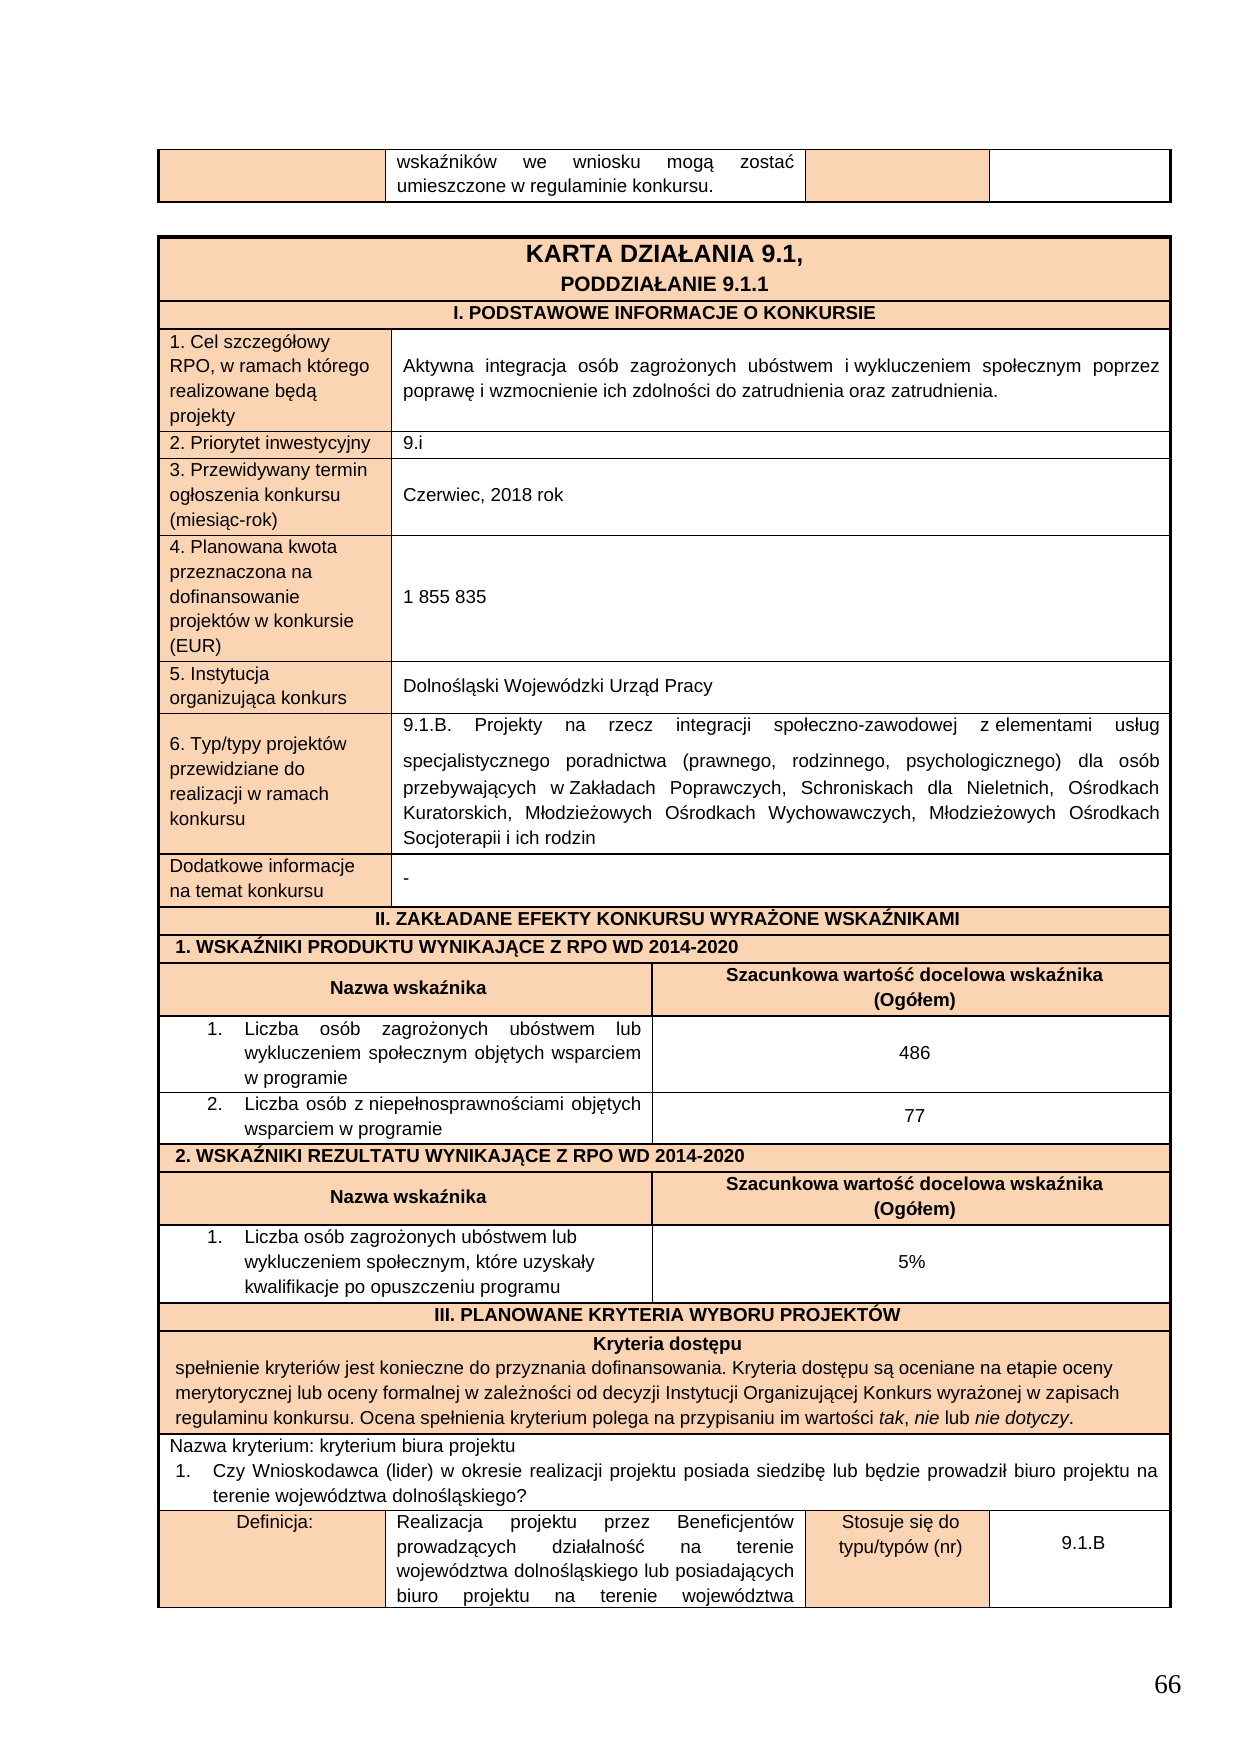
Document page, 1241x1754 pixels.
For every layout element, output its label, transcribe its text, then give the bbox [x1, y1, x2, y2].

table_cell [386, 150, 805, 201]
table_cell 1. Cel szczegółowy RPO, w ramach którego realizowane będą projekty [160, 330, 391, 431]
table_cell 3. Przewidywany termin ogłoszenia konkursu (miesiąc-rok) [160, 459, 391, 535]
table_cell 2. Priorytet inwestycyjny [160, 432, 391, 458]
table_cell 6. Typ/typy projektów przewidziane do realizacji w ramach konkursu [160, 714, 391, 853]
table_cell Definicja: [160, 1511, 385, 1607]
table_cell Nazwa kryterium: kryterium biura projektu Czy Wnioskodawca (lider) w okresie realizacji projektu posiada siedzibę lub będzie prowadził biuro projektu na terenie województwa dolnośląskiego? [160, 1435, 1169, 1509]
table_cell 77 [653, 1093, 1169, 1143]
table_header KARTA DZIAŁANIA 9.1, PODDZIAŁANIE 9.1.1 [160, 239, 1169, 300]
table_cell Liczba osób zagrożonych ubóstwem lub wykluczeniem społecznym, które uzyskały kwalifikacje po opuszczeniu programu [160, 1226, 652, 1302]
table_cell Szacunkowa wartość docelowa wskaźnika (Ogółem) [653, 964, 1169, 1015]
table_cell 4. Planowana kwota przeznaczona na dofinansowanie projektów w konkursie (EUR) [160, 536, 391, 661]
table_cell 5. Instytucja organizująca konkurs [160, 662, 391, 713]
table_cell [806, 150, 989, 201]
table_cell 1. WSKAŹNIKI PRODUKTU WYNIKAJĄCE Z RPO WD 2014-2020 [160, 936, 1169, 962]
table_cell 9.1.B [990, 1511, 1169, 1607]
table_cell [386, 1511, 805, 1607]
table_cell 2. WSKAŹNIKI REZULTATU WYNIKAJĄCE Z RPO WD 2014-2020 [160, 1145, 1169, 1171]
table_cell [806, 1511, 989, 1607]
table_cell 5% [653, 1226, 1169, 1302]
table_cell Aktywna integracja osób zagrożonych ubóstwem i wykluczeniem społecznym poprzez poprawę i wzmocnienie ich zdolności do zatrudnienia oraz zatrudnienia. [392, 330, 1169, 431]
table_cell Czerwiec, 2018 rok [392, 459, 1169, 535]
table_cell Szacunkowa wartość docelowa wskaźnika (Ogółem) [653, 1173, 1169, 1224]
table_cell 9.i [392, 432, 1169, 458]
table_cell Nazwa wskaźnika [160, 964, 651, 1015]
table_cell Liczba osób z niepełnosprawnościami objętych wsparciem w programie [160, 1093, 652, 1143]
table_cell 486 [653, 1017, 1169, 1092]
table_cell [990, 150, 1169, 201]
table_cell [160, 150, 385, 201]
table_cell Liczba osób zagrożonych ubóstwem lub wykluczeniem społecznym objętych wsparciem w programie [160, 1017, 652, 1092]
table_cell II. ZAKŁADANE EFEKTY KONKURSU WYRAŻONE WSKAŹNIKAMI [160, 908, 1169, 934]
table_cell 9.1.B. Projekty na rzecz integracji społeczno-zawodowej z elementami usług specjalistycznego poradnictwa (prawnego, rodzinnego, psychologicznego) dla osób przebywających w Zakładach Poprawczych, Schroniskach dla Nieletnich, Ośrodkach Kuratorskich, Młodzieżowych Ośrodkach Wychowawczych, Młodzieżowych Ośrodkach Socjoterapii i ich rodzin [392, 714, 1169, 853]
table_cell Dolnośląski Wojewódzki Urząd Pracy [392, 662, 1169, 713]
table_cell 1 855 835 [392, 536, 1169, 661]
table_cell Kryteria dostępu spełnienie kryteriów jest konieczne do przyznania dofinansowania. Kryteria dostępu są oceniane na etapie oceny merytorycznej lub oceny formalnej w zależności od decyzji Instytucji Organizującej Konkurs wyrażonej w zapisach regulaminu konkursu. Ocena spełnienia kryterium polega na przypisaniu im wartości tak, nie lub nie dotyczy. [160, 1332, 1169, 1433]
table_cell Nazwa wskaźnika [160, 1173, 651, 1224]
table_cell I. PODSTAWOWE INFORMACJE O KONKURSIE [160, 302, 1169, 328]
table_cell - [392, 855, 1169, 906]
table_cell Dodatkowe informacje na temat konkursu [160, 855, 391, 906]
table_cell III. PLANOWANE KRYTERIA WYBORU PROJEKTÓW [160, 1304, 1169, 1330]
